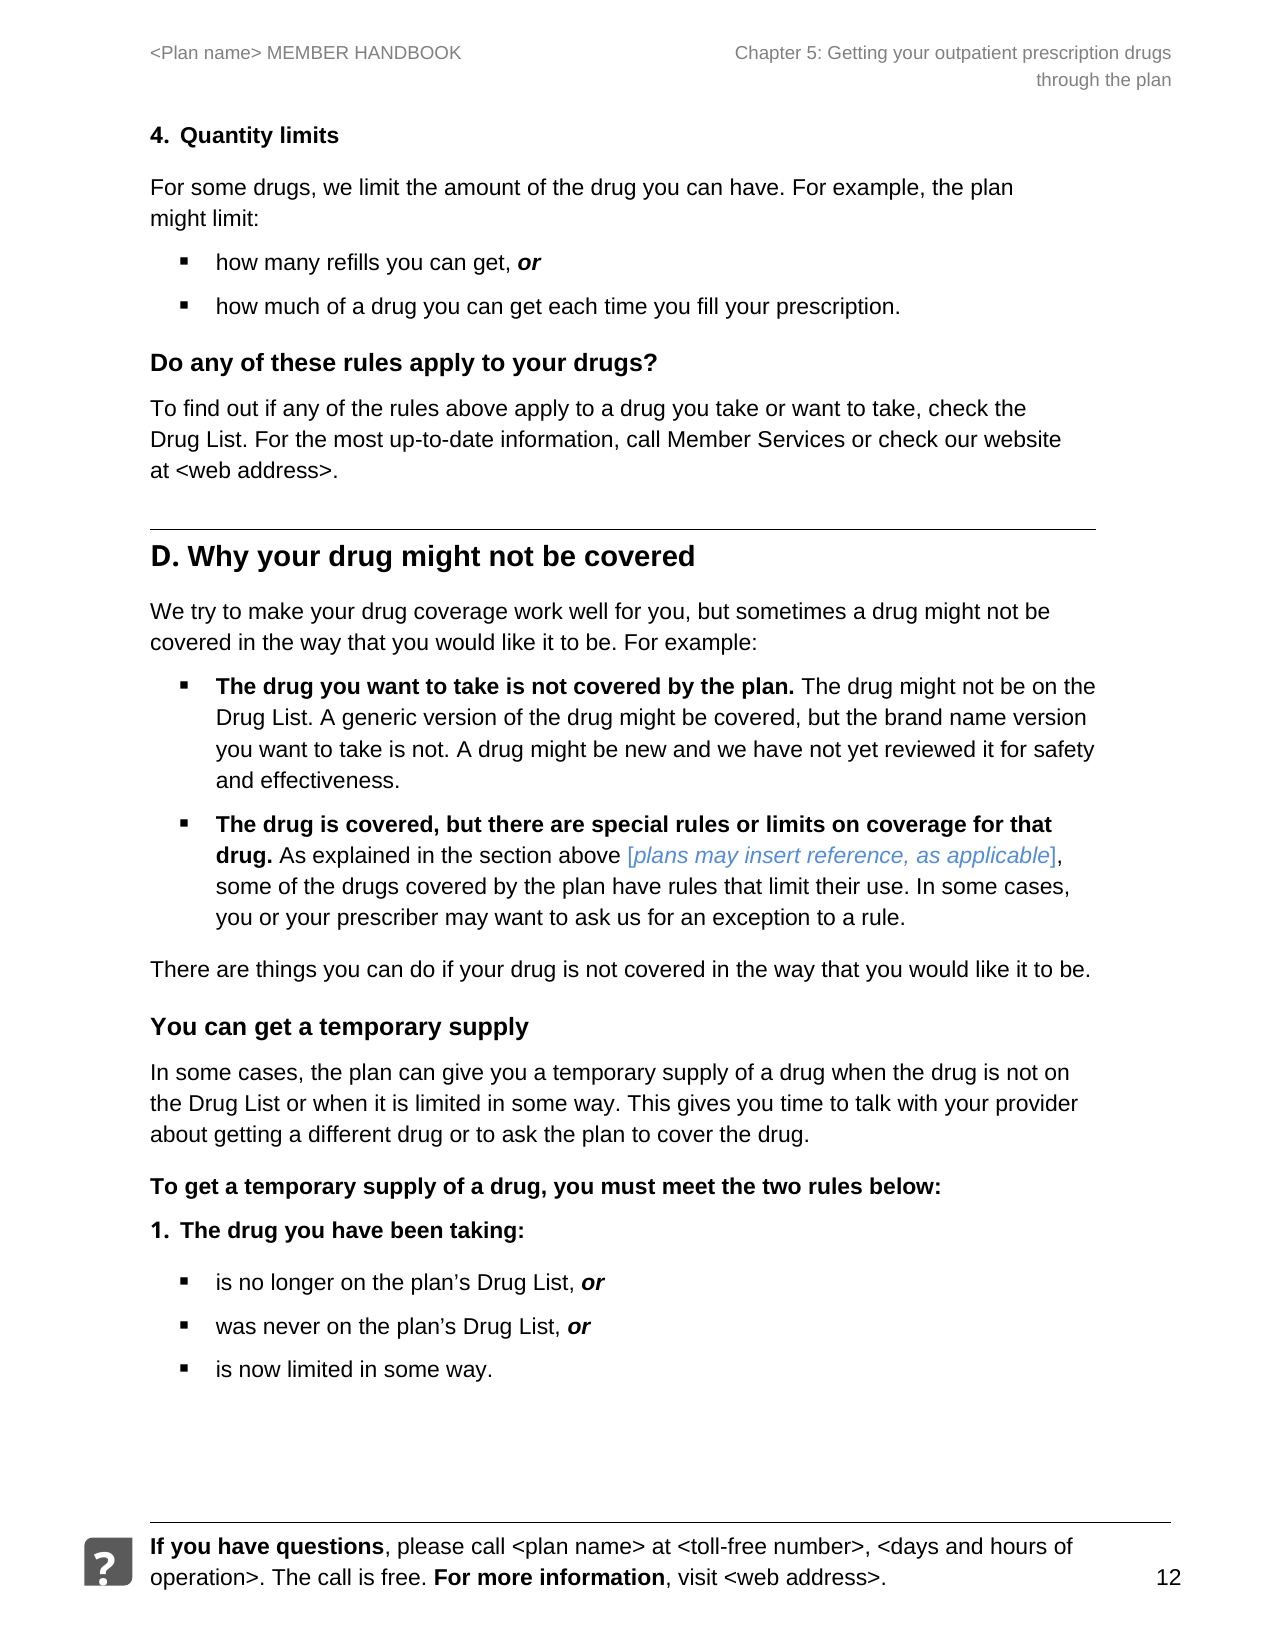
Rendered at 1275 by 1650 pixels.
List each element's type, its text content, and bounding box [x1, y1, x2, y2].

list is now limited in some way. [178, 1353, 1096, 1384]
text In some cases, the plan can give you a temporary supply of a drug when the drug is not on the Drug List or when it is limited in some way. This gives you time to talk with your provider about getting a different drug or to ask the plan to cover the drug. [150, 1055, 1096, 1149]
list The drug is covered, but there are special rules or limits on coverage for that drug. As explained in the section above [plans may insert reference, as applicable], some of the drugs covered by the plan have rules that limit their use. In some cases, you or your prescriber may want to ask us for an exception to a rule. [178, 807, 1096, 932]
subtitle Why your drug might not be covered [150, 530, 1096, 574]
text To get a temporary supply of a drug, you must meet the two rules below: [150, 1169, 1096, 1201]
text There are things you can do if your drug is not covered in the way that you would like it to be. [150, 953, 1096, 984]
subtitle You can get a temporary supply [150, 1005, 1096, 1042]
subtitle Do any of these rules apply to your drugs? [150, 341, 1096, 379]
text For some drugs, we limit the amount of the drug you can have. For example, the plan might limit: [150, 171, 1096, 233]
list how much of a drug you can get each time you fill your prescription. [178, 289, 1096, 321]
list how many refills you can get, or [178, 246, 1096, 277]
list is no longer on the plan’s Drug List, or [178, 1265, 1096, 1297]
list The drug you have been taking: [150, 1213, 1096, 1244]
list Quantity limits [150, 118, 1096, 150]
list was never on the plan’s Drug List, or [178, 1309, 1096, 1340]
list The drug you want to take is not covered by the plan. The drug might not be on the Drug List. A generic version of the drug might be covered, but the brand name version you want to take is not. A drug might be new and we have not yet reviewed it for safety and effectiveness. [178, 669, 1096, 794]
text We try to make your drug coverage work well for you, but sometimes a drug might not be covered in the way that you would like it to be. For example: [150, 594, 1096, 657]
text To find out if any of the rules above apply to a drug you take or want to take, check the Drug List. For the most up-to-date information, call Member Services or check our website at <web address>. [150, 391, 1096, 485]
